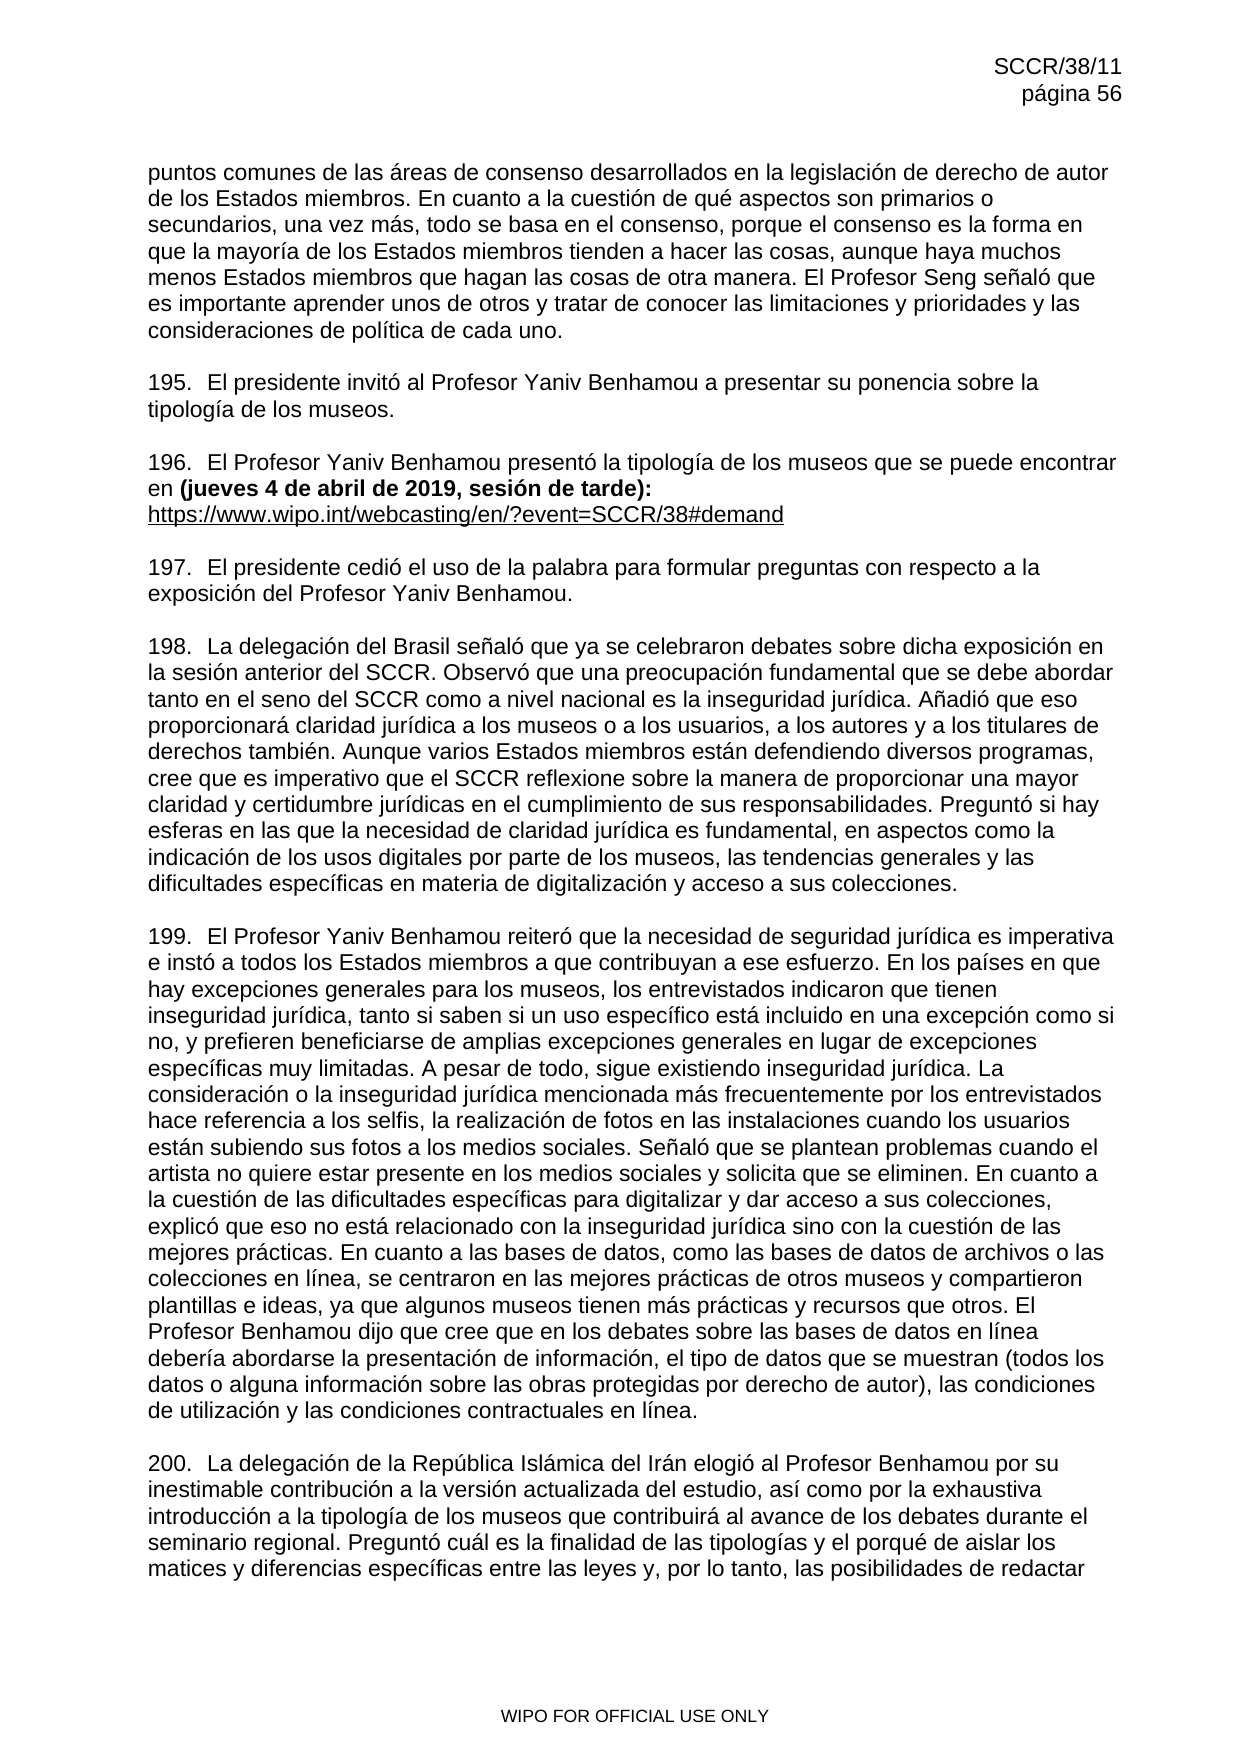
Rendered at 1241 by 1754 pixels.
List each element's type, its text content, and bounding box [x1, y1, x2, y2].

list El presidente cedió el uso de la palabra para formular preguntas con respecto a la exposición del Profesor Yaniv Benhamou. [148, 554, 1122, 607]
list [148, 1450, 1122, 1582]
list El Profesor Yaniv Benhamou presentó la tipología de los museos que se puede encontrar en (jueves 4 de abril de 2019, sesión de tarde): [148, 448, 1122, 501]
list El presidente invitó al Profesor Yaniv Benhamou a presentar su ponencia sobre la tipología de los museos. [148, 369, 1122, 422]
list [148, 158, 1122, 343]
list La delegación del Brasil señaló que ya se celebraron debates sobre dicha exposición en la sesión anterior del SCCR. Observó que una preocupación fundamental que se debe abordar tanto en el seno del SCCR como a nivel nacional es la inseguridad jurídica. Añadió que eso proporcionará claridad jurídica a los museos o a los usuarios, a los autores y a los titulares de derechos también. Aunque varios Estados miembros están defendiendo diversos programas, cree que es imperativo que el SCCR reflexione sobre la manera de proporcionar una mayor claridad y certidumbre jurídicas en el cumplimiento de sus responsabilidades. Preguntó si hay esferas en las que la necesidad de claridad jurídica es fundamental, en aspectos como la indicación de los usos digitales por parte de los museos, las tendencias generales y las dificultades específicas en materia de digitalización y acceso a sus colecciones. [148, 633, 1122, 896]
list El Profesor Yaniv Benhamou reiteró que la necesidad de seguridad jurídica es imperativa e instó a todos los Estados miembros a que contribuyan a ese esfuerzo. En los países en que hay excepciones generales para los museos, los entrevistados indicaron que tienen inseguridad jurídica, tanto si saben si un uso específico está incluido en una excepción como si no, y prefieren beneficiarse de amplias excepciones generales en lugar de excepciones específicas muy limitadas. A pesar de todo, sigue existiendo inseguridad jurídica. La consideración o la inseguridad jurídica mencionada más frecuentemente por los entrevistados hace referencia a los selfis, la realización de fotos en las instalaciones cuando los usuarios están subiendo sus fotos a los medios sociales. Señaló que se plantean problemas cuando el artista no quiere estar presente en los medios sociales y solicita que se eliminen. En cuanto a la cuestión de las dificultades específicas para digitalizar y dar acceso a sus colecciones, explicó que eso no está relacionado con la inseguridad jurídica sino con la cuestión de las mejores prácticas. En cuanto a las bases de datos, como las bases de datos de archivos o las colecciones en línea, se centraron en las mejores prácticas de otros museos y compartieron plantillas e ideas, ya que algunos museos tienen más prácticas y recursos que otros. El Profesor Benhamou dijo que cree que en los debates sobre las bases de datos en línea debería abordarse la presentación de información, el tipo de datos que se muestran (todos los datos o alguna información sobre las obras protegidas por derecho de autor), las condiciones de utilización y las condiciones contractuales en línea. [148, 923, 1122, 1423]
list https://www.wipo.int/webcasting/en/?event=SCCR/38#demand [148, 501, 1122, 527]
